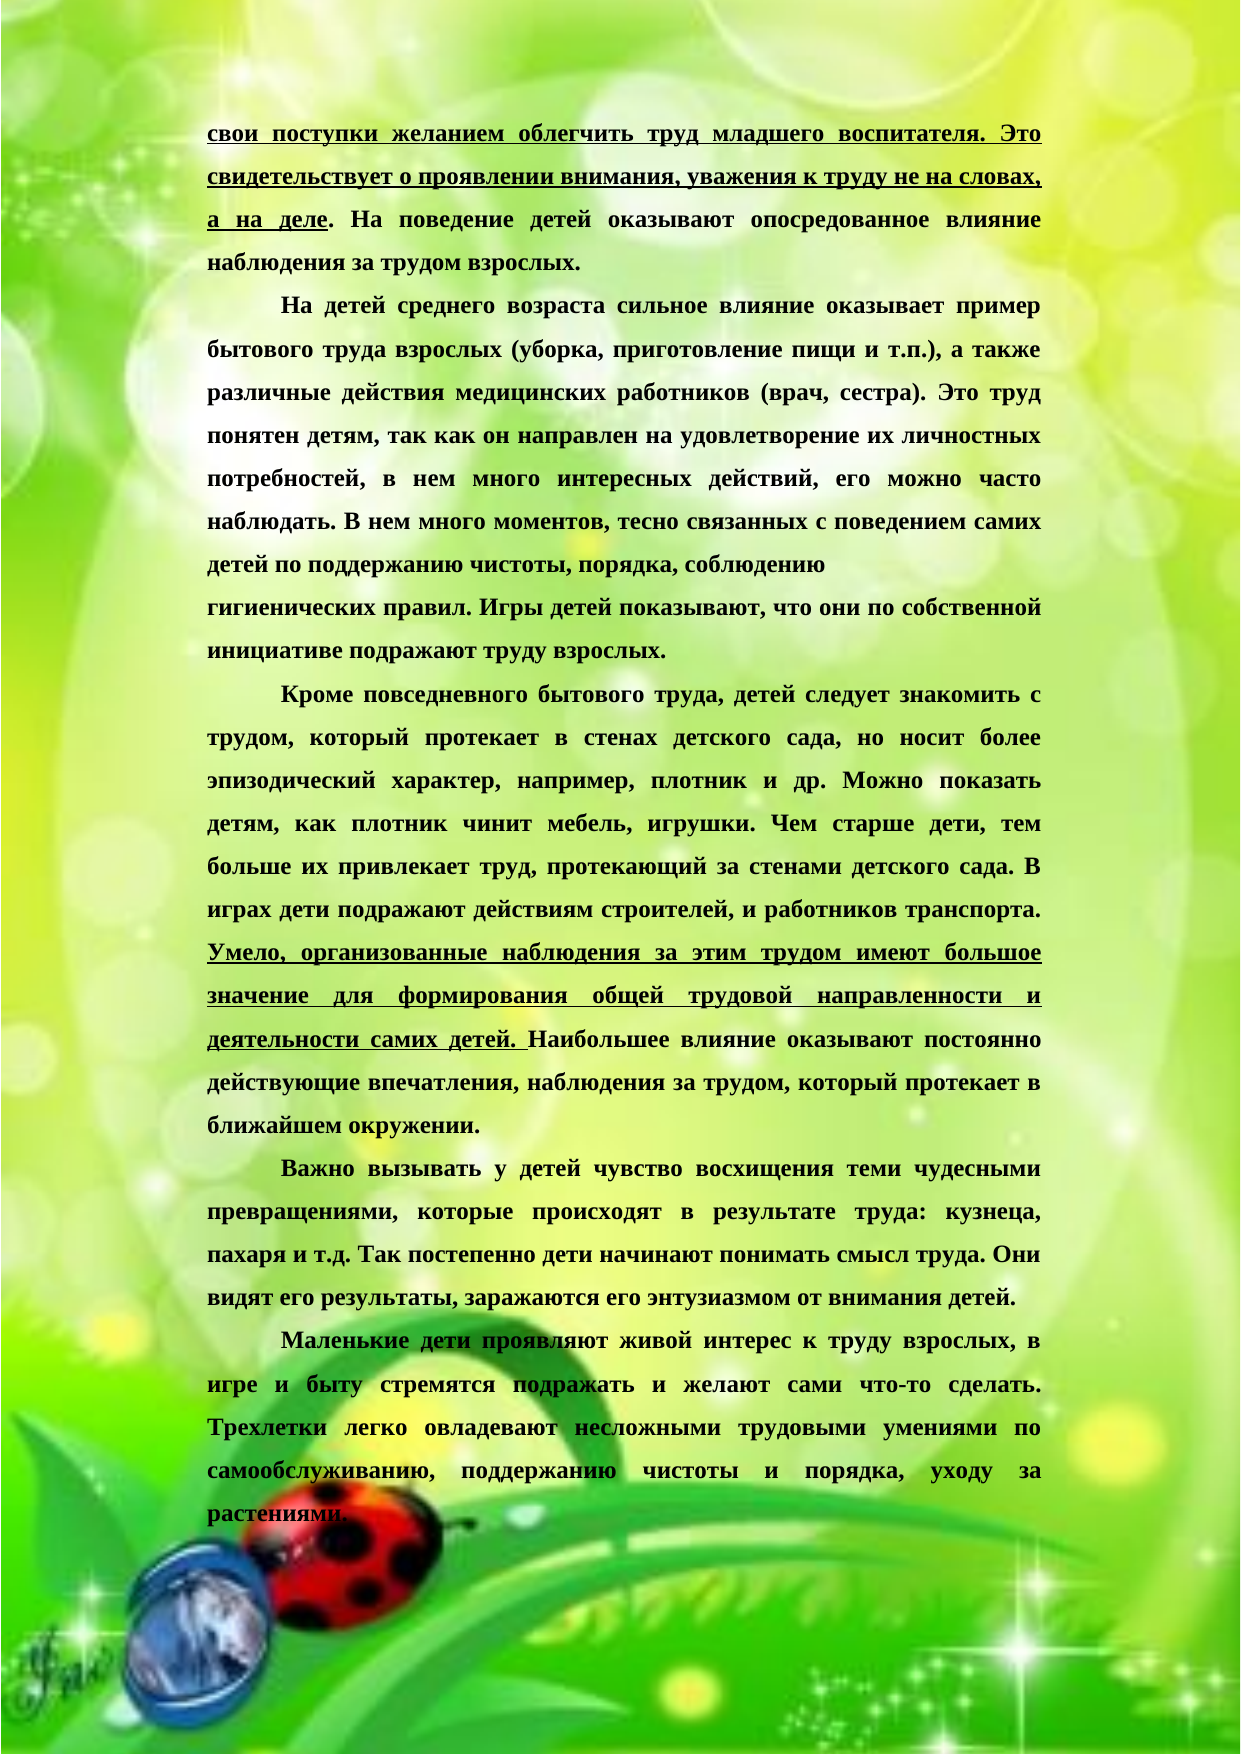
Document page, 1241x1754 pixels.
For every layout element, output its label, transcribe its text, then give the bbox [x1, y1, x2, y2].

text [207, 118, 1042, 143]
text Кроме повседневного бытового труда, детей следует знакомить с трудом, который протекает в стенах детского сада, но носит более эпизодический характер, например, плотник и др. Можно показать детям, как плотник чинит мебель, игрушки. Чем старше дети, тем больше их привлекает труд, протекающий за стенами детского сада. В играх дети подражают действиям строителей, и работников транспорта. Умело, организованные наблюдения за этим трудом имеют большое значение для формирования общей трудовой направленности и деятельности самих детей. Наибольшее влияние оказывают постоянно действующие впечатления, наблюдения за трудом, который протекает в ближайшем окружении. [207, 679, 1042, 962]
text Маленькие дети проявляют живой интерес к труду взрослых, в игре и быту стремятся подражать и желают сами что-то сделать. Трехлетки легко овладевают несложными трудовыми умениями по самообслуживанию, поддержанию чистоты и порядка, уходу за растениями. [207, 1326, 1042, 1527]
text Важно вызывать у детей чувство восхищения теми чудесными превращениями, которые происходят в результате труда: кузнеца, пахаря и т.д. Так постепенно дети начинают понимать смысл труда. Они видят его результаты, заражаются его энтузиазмом от внимания детей. [207, 1153, 1042, 1311]
text Кроме повседневного бытового труда, детей следует знакомить с трудом, который протекает в стенах детского сада, но носит более эпизодический характер, например, плотник и др. Можно показать детям, как плотник чинит мебель, игрушки. Чем старше дети, тем больше их привлекает труд, протекающий за стенами детского сада. В играх дети подражают действиям строителей, и работников транспорта. Умело, организованные наблюдения за этим трудом имеют большое значение для формирования общей трудовой направленности и деятельности самих детей. Наибольшее влияние оказывают постоянно действующие впечатления, наблюдения за трудом, который протекает в ближайшем окружении. [207, 1007, 1042, 1139]
text гигиенических правил. Игры детей показывают, что они по собственной инициативе подражают труду взрослых. [207, 592, 1042, 664]
picture [1, 0, 1241, 1754]
text На детей среднего возраста сильное влияние оказывает пример бытового труда взрослых (уборка, приготовление пищи и т.п.), а также различные действия медицинских работников (врач, сестра). Это труд понятен детям, так как он направлен на удовлетворение их личностных потребностей, в нем много интересных действий, его можно часто наблюдать. В нем много моментов, тесно связанных с поведением самих детей по поддержанию чистоты, порядка, соблюдению [207, 291, 1042, 578]
